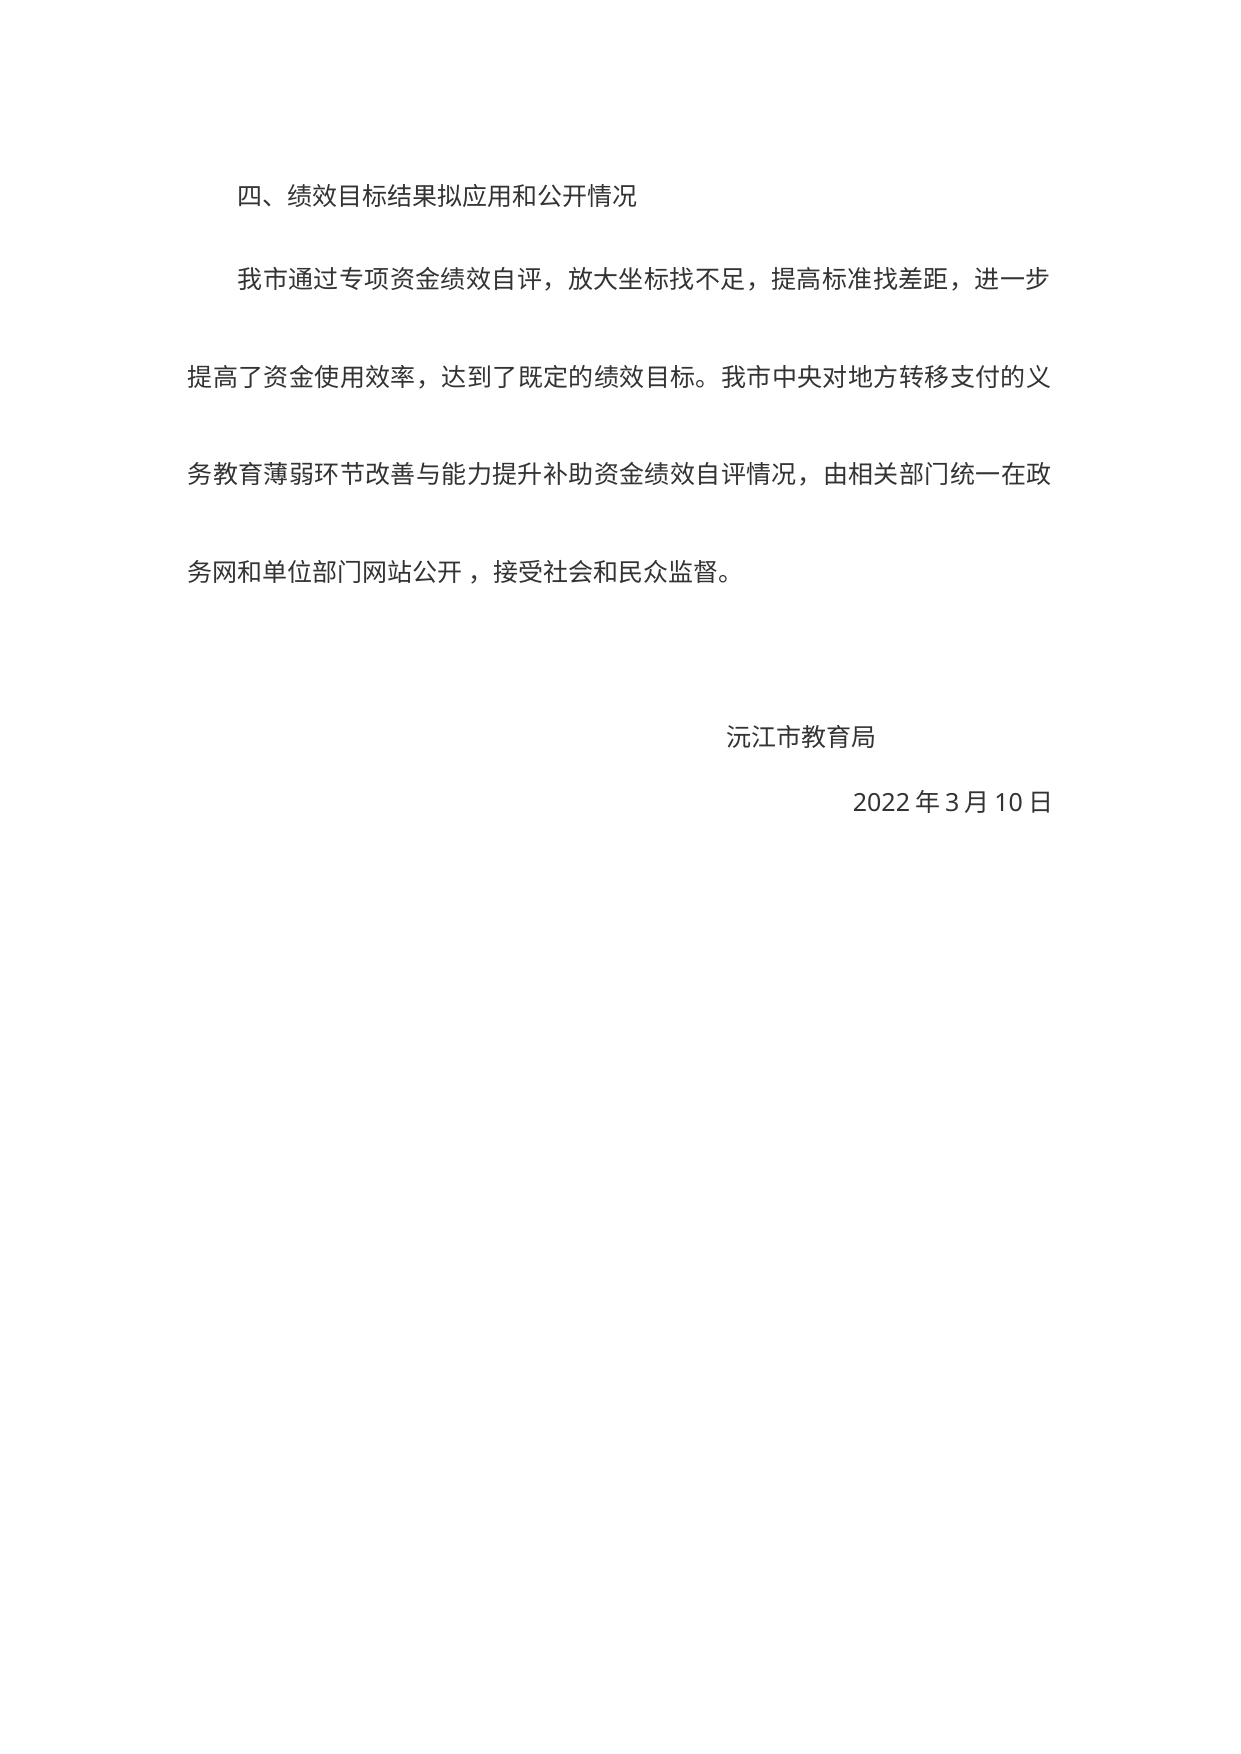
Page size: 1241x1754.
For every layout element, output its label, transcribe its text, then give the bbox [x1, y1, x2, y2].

text 沅江市教育局 [187, 703, 1053, 768]
text 我市通过专项资金绩效自评，放大坐标找不足，提高标准找差距，进一步提高了资金使用效率，达到了既定的绩效目标。我市中央对地方转移支付的义务教育薄弱环节改善与能力提升补助资金绩效自评情况，由相关部门统一在政务网和单位部门网站公开 ，接受社会和民众监督。 [187, 245, 1053, 603]
list 绩效目标结果拟应用和公开情况 [187, 162, 1053, 227]
text 2022年3月10日 [187, 768, 1053, 833]
